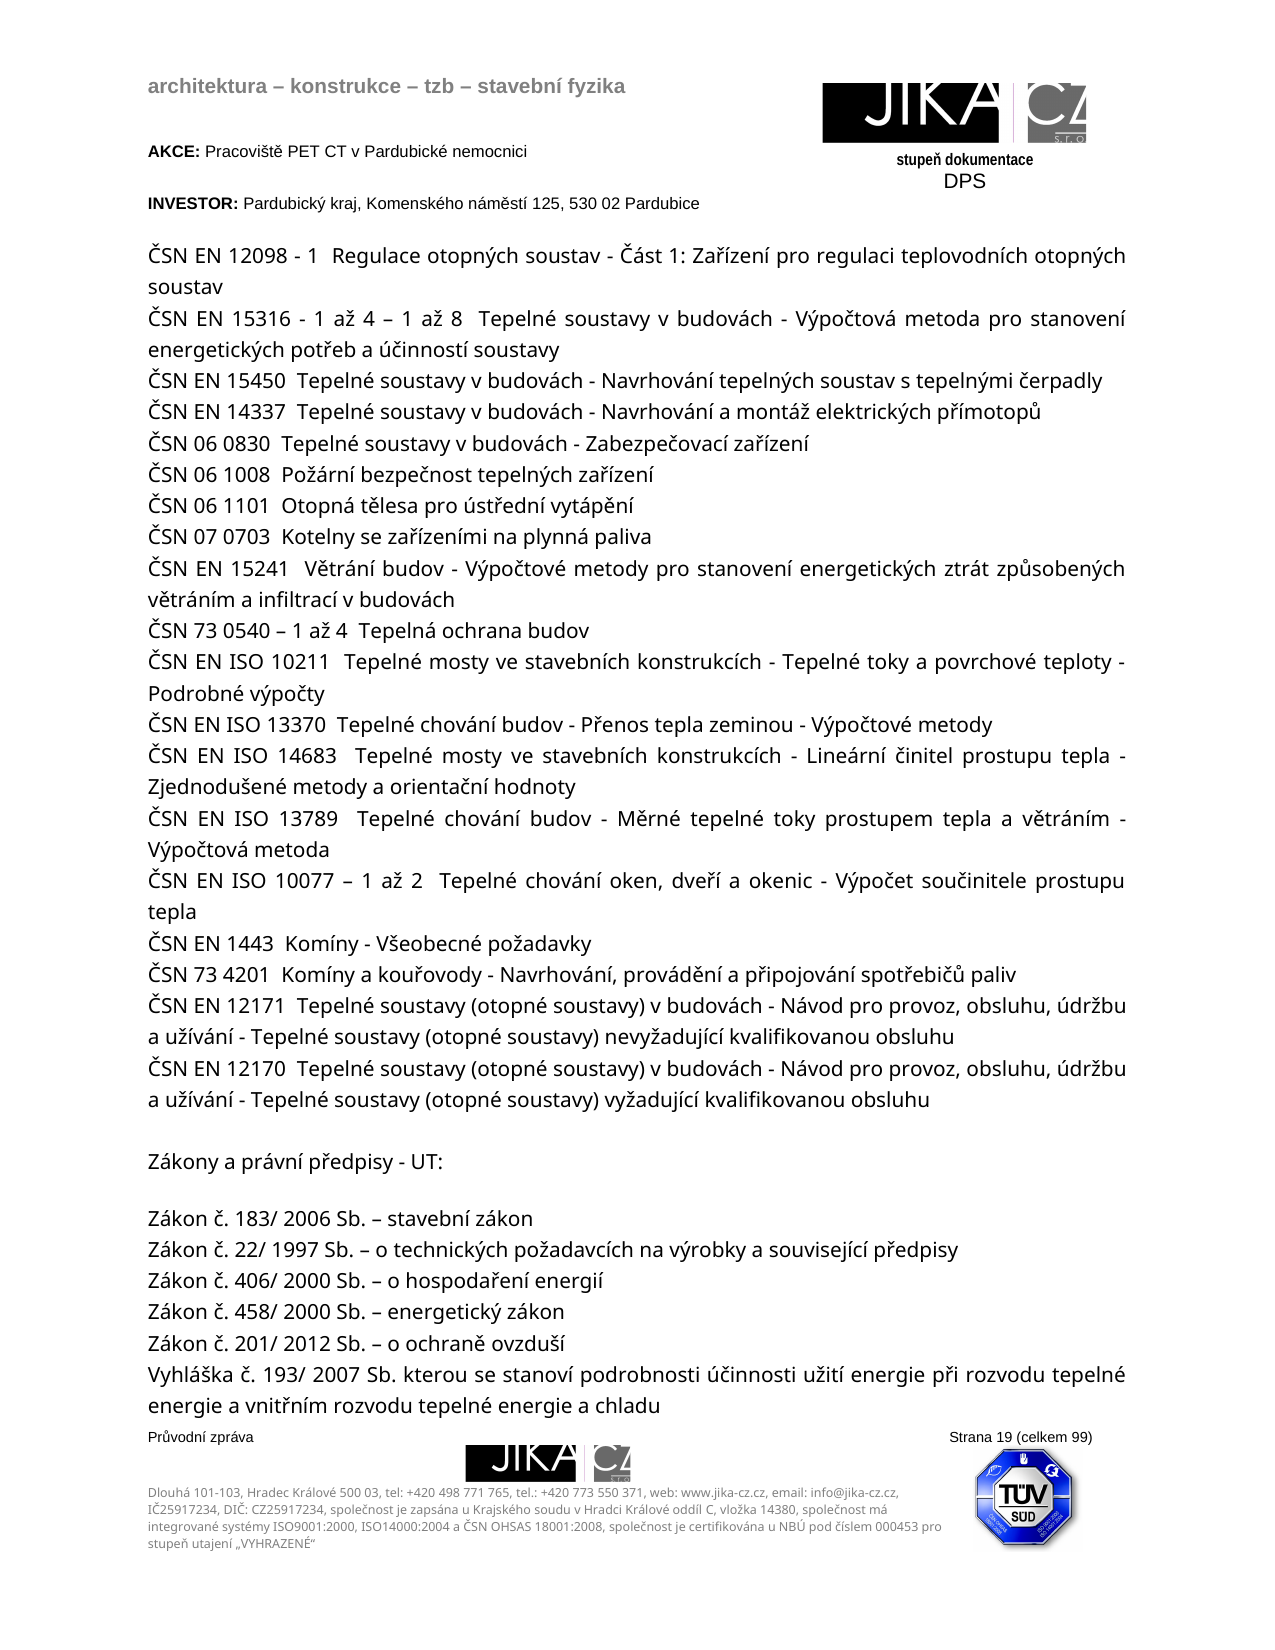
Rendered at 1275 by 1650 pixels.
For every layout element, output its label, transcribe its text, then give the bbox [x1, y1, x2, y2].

text ČSN 06 1101 Otopná tělesa pro ústřední vytápění [148, 488, 1127, 520]
text ČSN EN 15316 - 1 až 4 – 1 až 8 Tepelné soustavy v budovách - Výpočtová metoda pro stanovení energetických potřeb a účinností soustavy [148, 301, 1127, 363]
text ČSN 73 4201 Komíny a kouřovody - Navrhování, provádění a připojování spotřebičů paliv [148, 957, 1127, 988]
text ČSN EN 12171 Tepelné soustavy (otopné soustavy) v budovách - Návod pro provoz, obsluhu, údržbu a užívání - Tepelné soustavy (otopné soustavy) nevyžadující kvalifikovanou obsluhu [148, 988, 1127, 1051]
text Zákon č. 201/ 2012 Sb. – o ochraně ovzduší [148, 1326, 1127, 1357]
text ČSN EN 1443 Komíny - Všeobecné požadavky [148, 926, 1127, 957]
picture [822, 83, 1087, 143]
text ČSN EN ISO 13370 Tepelné chování budov - Přenos tepla zeminou - Výpočtové metody [148, 707, 1127, 738]
text ČSN EN ISO 10077 – 1 až 2 Tepelné chování oken, dveří a okenic - Výpočet součinitele prostupu tepla [148, 863, 1127, 926]
text Zákon č. 183/ 2006 Sb. – stavební zákon [148, 1201, 1127, 1232]
text ČSN 73 0540 – 1 až 4 Tepelná ochrana budov [148, 613, 1127, 645]
text Zákon č. 458/ 2000 Sb. – energetický zákon [148, 1295, 1127, 1326]
text ČSN EN 12098 - 1 Regulace otopných soustav - Část 1: Zařízení pro regulaci teplovodních otopných soustav [148, 238, 1127, 301]
text ČSN EN ISO 13789 Tepelné chování budov - Měrné tepelné toky prostupem tepla a větráním - Výpočtová metoda [148, 801, 1127, 863]
text ČSN EN ISO 14683 Tepelné mosty ve stavebních konstrukcích - Lineární činitel prostupu tepla - Zjednodušené metody a orientační hodnoty [148, 738, 1127, 801]
text Zákon č. 406/ 2000 Sb. – o hospodaření energií [148, 1263, 1127, 1295]
text ČSN 06 1008 Požární bezpečnost tepelných zařízení [148, 457, 1127, 488]
text Zákon č. 22/ 1997 Sb. – o technických požadavcích na výrobky a související předpisy [148, 1232, 1127, 1263]
picture [972, 1445, 1083, 1552]
text Vyhláška č. 193/ 2007 Sb. kterou se stanoví podrobnosti účinnosti užití energie při rozvodu tepelné energie a vnitřním rozvodu tepelné energie a chladu [148, 1357, 1127, 1420]
text ČSN EN 12170 Tepelné soustavy (otopné soustavy) v budovách - Návod pro provoz, obsluhu, údržbu a užívání - Tepelné soustavy (otopné soustavy) vyžadující kvalifikovanou obsluhu [148, 1051, 1127, 1113]
text ČSN 06 0830 Tepelné soustavy v budovách - Zabezpečovací zařízení [148, 426, 1127, 457]
text ČSN EN 15450 Tepelné soustavy v budovách - Navrhování tepelných soustav s tepelnými čerpadly [148, 363, 1127, 395]
text ČSN EN 14337 Tepelné soustavy v budovách - Navrhování a montáž elektrických přímotopů [148, 395, 1127, 426]
text Zákony a právní předpisy - UT: [148, 1145, 1127, 1176]
picture [465, 1445, 631, 1482]
text ČSN EN ISO 10211 Tepelné mosty ve stavebních konstrukcích - Tepelné toky a povrchové teploty - Podrobné výpočty [148, 645, 1127, 707]
text ČSN 07 0703 Kotelny se zařízeními na plynná paliva [148, 520, 1127, 551]
text ČSN EN 15241 Větrání budov - Výpočtové metody pro stanovení energetických ztrát způsobených větráním a infiltrací v budovách [148, 551, 1127, 613]
